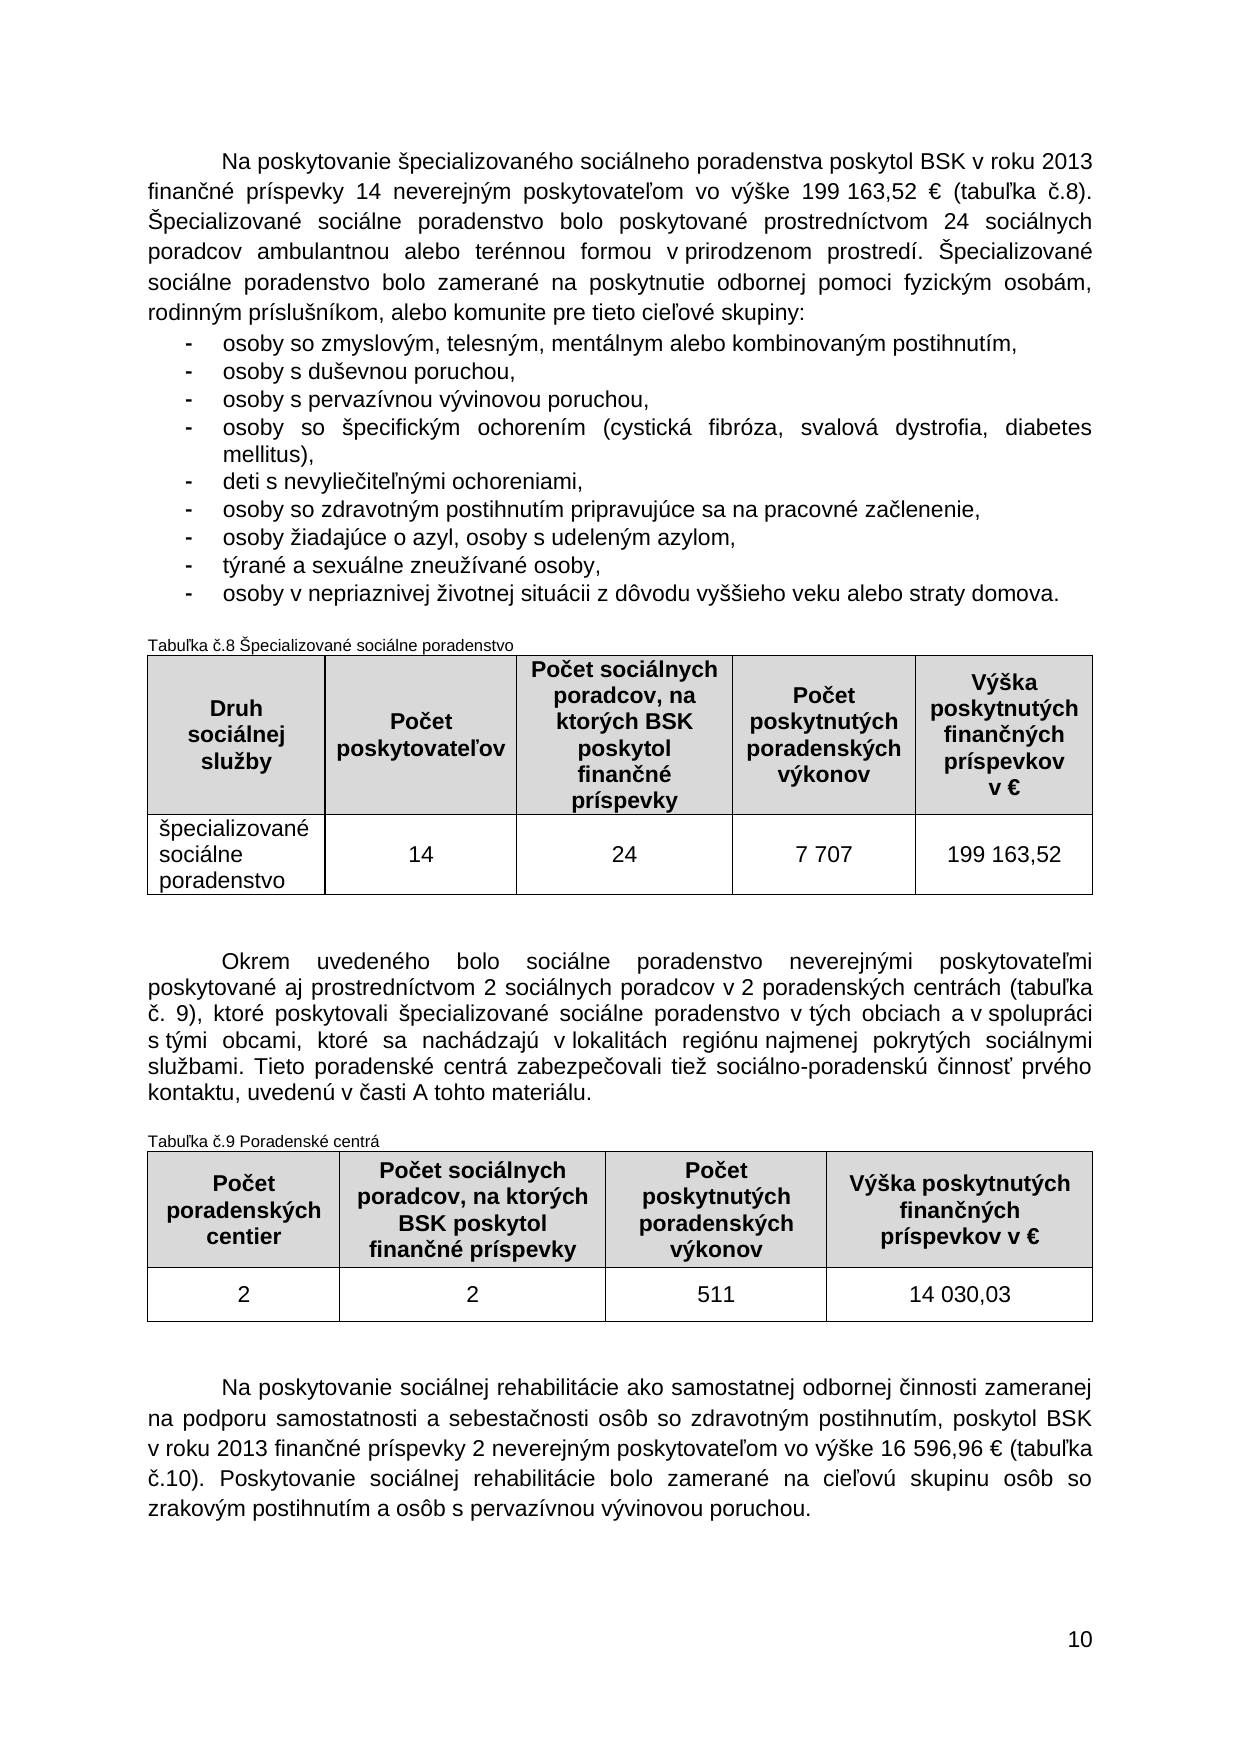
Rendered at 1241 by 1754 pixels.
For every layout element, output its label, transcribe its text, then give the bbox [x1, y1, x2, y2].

table_cell 7 707 [733, 815, 915, 894]
table_header Výška poskytnutých finančných príspevkov v € [916, 656, 1092, 814]
list osoby s pervazívnou vývinovou poruchou, [185, 385, 1093, 413]
table_cell 199 163,52 [916, 815, 1092, 894]
table_header Počet poskytnutých poradenských výkonov [733, 656, 915, 814]
text Okrem uvedeného bolo sociálne poradenstvo neverejnými poskytovateľmi poskytované aj prostredníctvom 2 sociálnych poradcov v 2 poradenských centrách (tabuľka č. 9), ktoré poskytovali špecializované sociálne poradenstvo v tých obciach a v spolupráci s tými obcami, ktoré sa nachádzajú v lokalitách regiónu najmenej pokrytých sociálnymi službami. Tieto poradenské centrá zabezpečovali tiež sociálno-poradenskú činnosť prvého kontaktu, uvedenú v časti A tohto materiálu. [148, 948, 1093, 1106]
table_header Počet poskytovateľov [326, 656, 516, 814]
table_header Počet poskytnutých poradenských výkonov [606, 1152, 826, 1267]
table_cell 2 [148, 1268, 339, 1321]
table_cell 24 [517, 815, 732, 894]
table_header Počet sociálnych poradcov, na ktorých BSK poskytol finančné príspevky [517, 656, 732, 814]
list osoby so špecifickým ochorením (cystická fibróza, svalová dystrofia, diabetes mellitus), [185, 413, 1093, 467]
text Tabuľka č.9 Poradenské centrá [148, 1132, 1093, 1151]
table_header Počet poradenských centier [148, 1152, 339, 1267]
text Na poskytovanie sociálnej rehabilitácie ako samostatnej odbornej činnosti zameranej na podporu samostatnosti a sebestačnosti osôb so zdravotným postihnutím, poskytol BSK v roku 2013 finančné príspevky 2 neverejným poskytovateľom vo výške 16 596,96 € (tabuľka č.10). Poskytovanie sociálnej rehabilitácie bolo zamerané na cieľovú skupinu osôb so zrakovým postihnutím a osôb s pervazívnou vývinovou poruchou. [148, 1374, 1093, 1522]
table_cell 511 [606, 1268, 826, 1321]
list osoby s duševnou poruchou, [185, 357, 1093, 385]
table_cell špecializované sociálne poradenstvo [148, 815, 324, 894]
table_cell 2 [340, 1268, 605, 1321]
list deti s nevyliečiteľnými ochoreniami, [185, 467, 1093, 495]
table_header Počet sociálnych poradcov, na ktorých BSK poskytol finančné príspevky [340, 1152, 605, 1267]
list osoby so zmyslovým, telesným, mentálnym alebo kombinovaným postihnutím, [185, 329, 1093, 357]
list osoby žiadajúce o azyl, osoby s udeleným azylom, [185, 523, 1093, 551]
list osoby v nepriaznivej životnej situácii z dôvodu vyššieho veku alebo straty domova. [185, 579, 1093, 607]
table_header Druh sociálnej služby [148, 656, 324, 814]
text Na poskytovanie špecializovaného sociálneho poradenstva poskytol BSK v roku 2013 finančné príspevky 14 neverejným poskytovateľom vo výške 199 163,52 € (tabuľka č.8). Špecializované sociálne poradenstvo bolo poskytované prostredníctvom 24 sociálnych poradcov ambulantnou alebo terénnou formou v prirodzenom prostredí. Špecializované sociálne poradenstvo bolo zamerané na poskytnutie odbornej pomoci fyzickým osobám, rodinným príslušníkom, alebo komunite pre tieto cieľové skupiny: [148, 148, 1093, 325]
text Tabuľka č.8 Špecializované sociálne poradenstvo [148, 635, 1093, 654]
list týrané a sexuálne zneužívané osoby, [185, 551, 1093, 579]
table_cell 14 030,03 [827, 1268, 1092, 1321]
table_cell 14 [326, 815, 516, 894]
list osoby so zdravotným postihnutím pripravujúce sa na pracovné začlenenie, [185, 495, 1093, 523]
table_header Výška poskytnutých finančných príspevkov v € [827, 1152, 1092, 1267]
